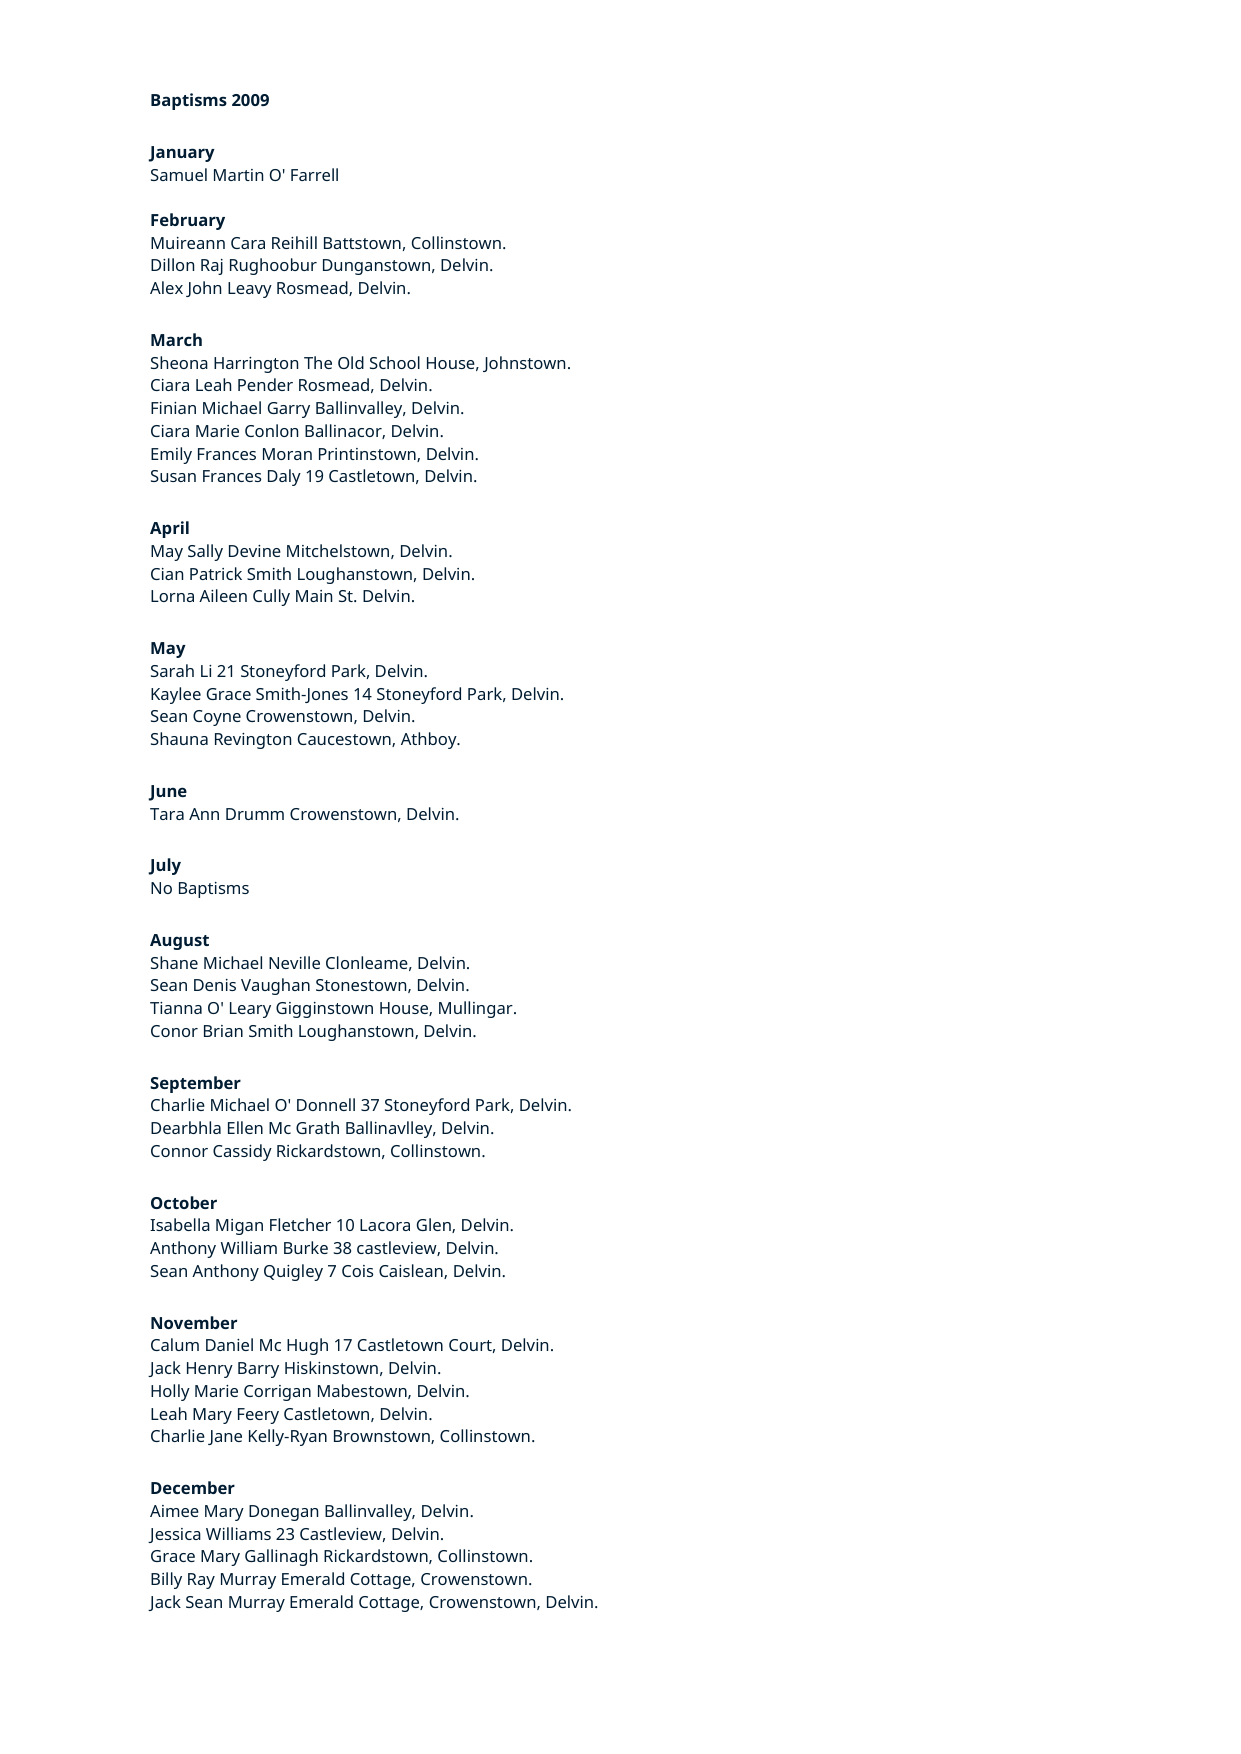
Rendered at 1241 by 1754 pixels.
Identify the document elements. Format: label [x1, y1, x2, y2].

table_header [150, 89, 1090, 1613]
